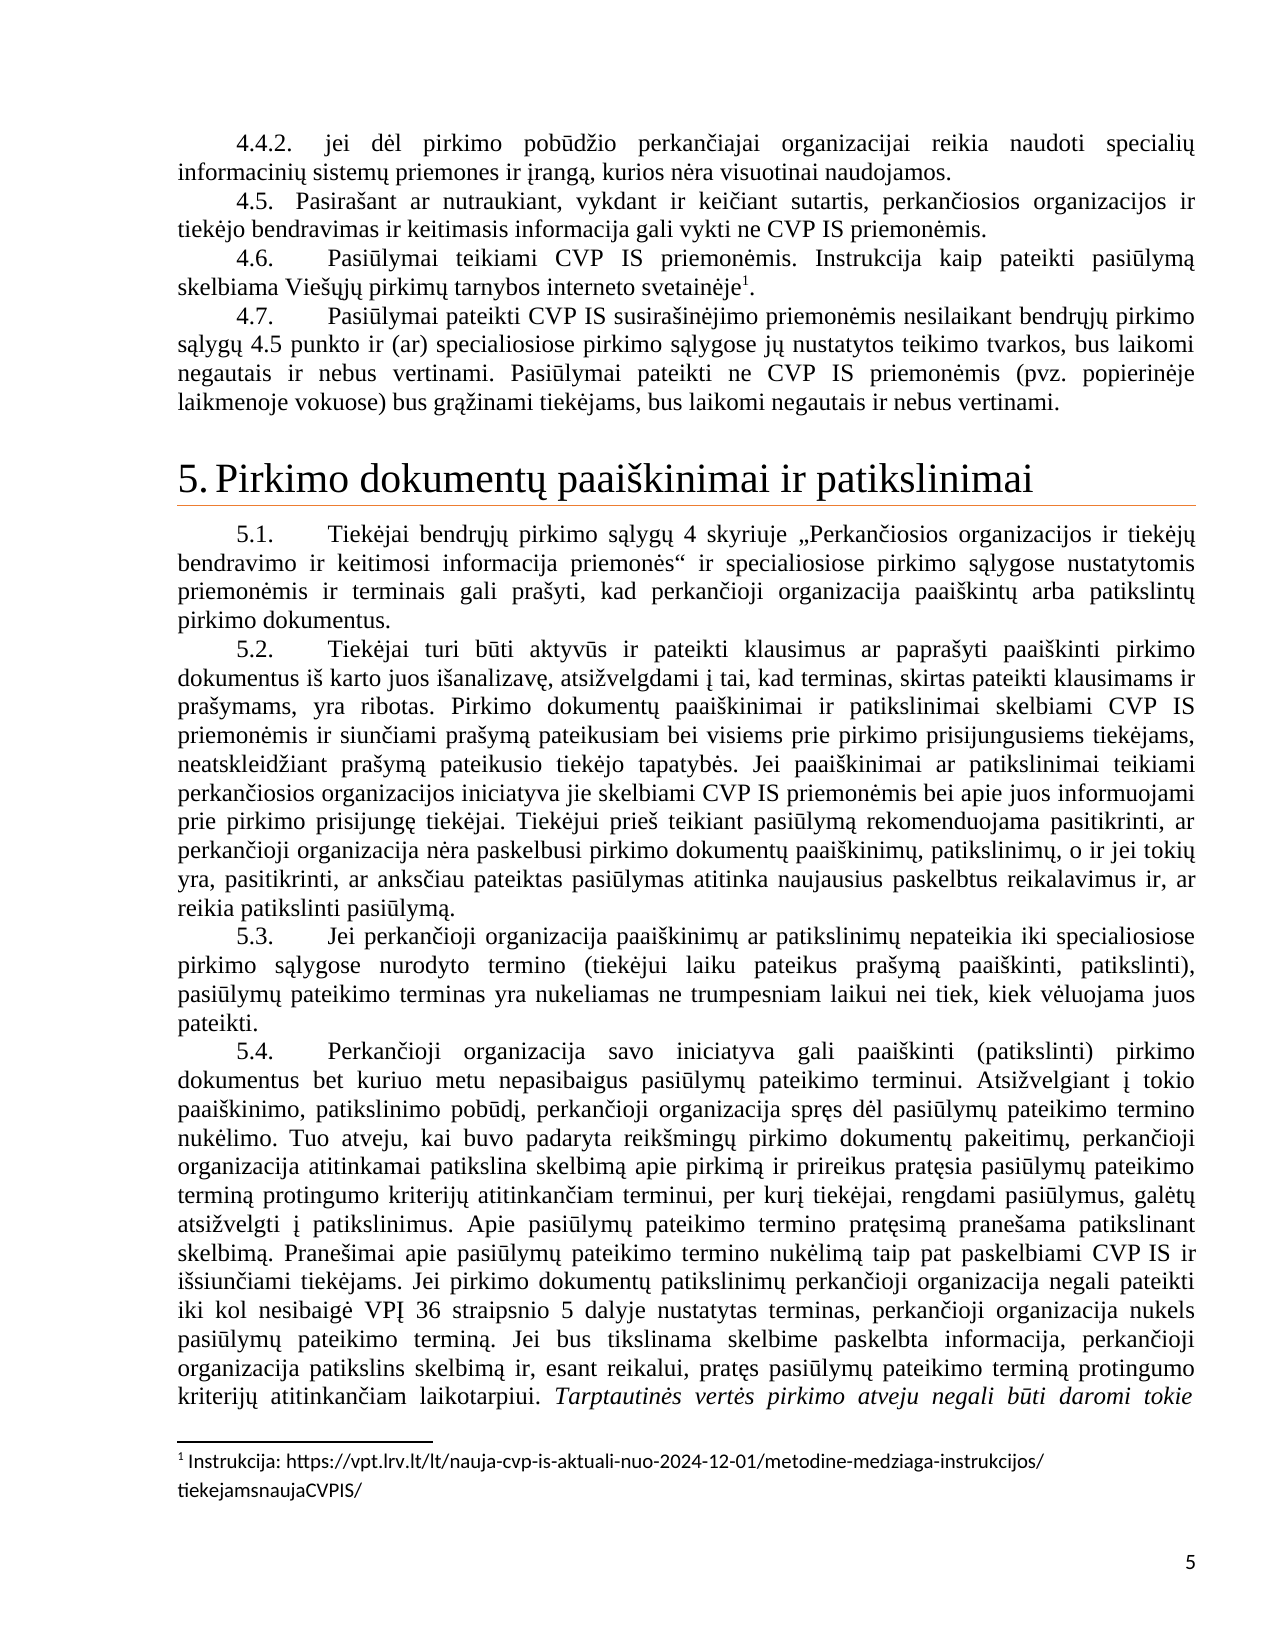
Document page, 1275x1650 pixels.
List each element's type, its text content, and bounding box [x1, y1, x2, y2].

list Tiekėjai turi būti aktyvūs ir pateikti klausimus ar paprašyti paaiškinti pirkimo dokumentus iš karto juos išanalizavę, atsižvelgdami į tai, kad terminas, skirtas pateikti klausimams ir prašymams, yra ribotas. Pirkimo dokumentų paaiškinimai ir patikslinimai skelbiami CVP IS priemonėmis ir siunčiami prašymą pateikusiam bei visiems prie pirkimo prisijungusiems tiekėjams, neatskleidžiant prašymą pateikusio tiekėjo tapatybės. Jei paaiškinimai ar patikslinimai teikiami perkančiosios organizacijos iniciatyva jie skelbiami CVP IS priemonėmis bei apie juos informuojami prie pirkimo prisijungę tiekėjai. Tiekėjui prieš teikiant pasiūlymą rekomenduojama pasitikrinti, ar perkančioji organizacija nėra paskelbusi pirkimo dokumentų paaiškinimų, patikslinimų, o ir jei tokių yra, pasitikrinti, ar anksčiau pateiktas pasiūlymas atitinka naujausius paskelbtus reikalavimus ir, ar reikia patikslinti pasiūlymą. [177, 634, 1196, 921]
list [177, 1036, 1196, 1410]
list Pasirašant ar nutraukiant, vykdant ir keičiant sutartis, perkančiosios organizacijos ir tiekėjo bendravimas ir keitimasis informacija gali vykti ne CVP IS priemonėmis. [177, 186, 1196, 243]
list Tiekėjai bendrųjų pirkimo sąlygų 4 skyriuje „Perkančiosios organizacijos ir tiekėjų bendravimo ir keitimosi informacija priemonės“ ir specialiosiose pirkimo sąlygose nustatytomis priemonėmis ir terminais gali prašyti, kad perkančioji organizacija paaiškintų arba patikslintų pirkimo dokumentus. [177, 519, 1196, 634]
list Pasiūlymai teikiami CVP IS priemonėmis. Instrukcija kaip pateikti pasiūlymą skelbiama Viešųjų pirkimų tarnybos interneto svetainėje. [177, 243, 1196, 301]
list Jei perkančioji organizacija paaiškinimų ar patikslinimų nepateikia iki specialiosiose pirkimo sąlygose nurodyto termino (tiekėjui laiku pateikus prašymą paaiškinti, patikslinti), pasiūlymų pateikimo terminas yra nukeliamas ne trumpesniam laikui nei tiek, kiek vėluojama juos pateikti. [177, 921, 1196, 1036]
list Pasiūlymai pateikti CVP IS susirašinėjimo priemonėmis nesilaikant bendrųjų pirkimo sąlygų 4.5 punkto ir (ar) specialiosiose pirkimo sąlygose jų nustatytos teikimo tvarkos, bus laikomi negautais ir nebus vertinami. Pasiūlymai pateikti ne CVP IS priemonėmis (pvz. popierinėje laikmenoje vokuose) bus grąžinami tiekėjams, bus laikomi negautais ir nebus vertinami. [177, 301, 1196, 416]
list jei dėl pirkimo pobūdžio perkančiajai organizacijai reikia naudoti specialių informacinių sistemų priemones ir įrangą, kurios nėra visuotinai naudojamos. [177, 128, 1196, 186]
subtitle Pirkimo dokumentų paaiškinimai ir patikslinimai [177, 453, 1196, 505]
